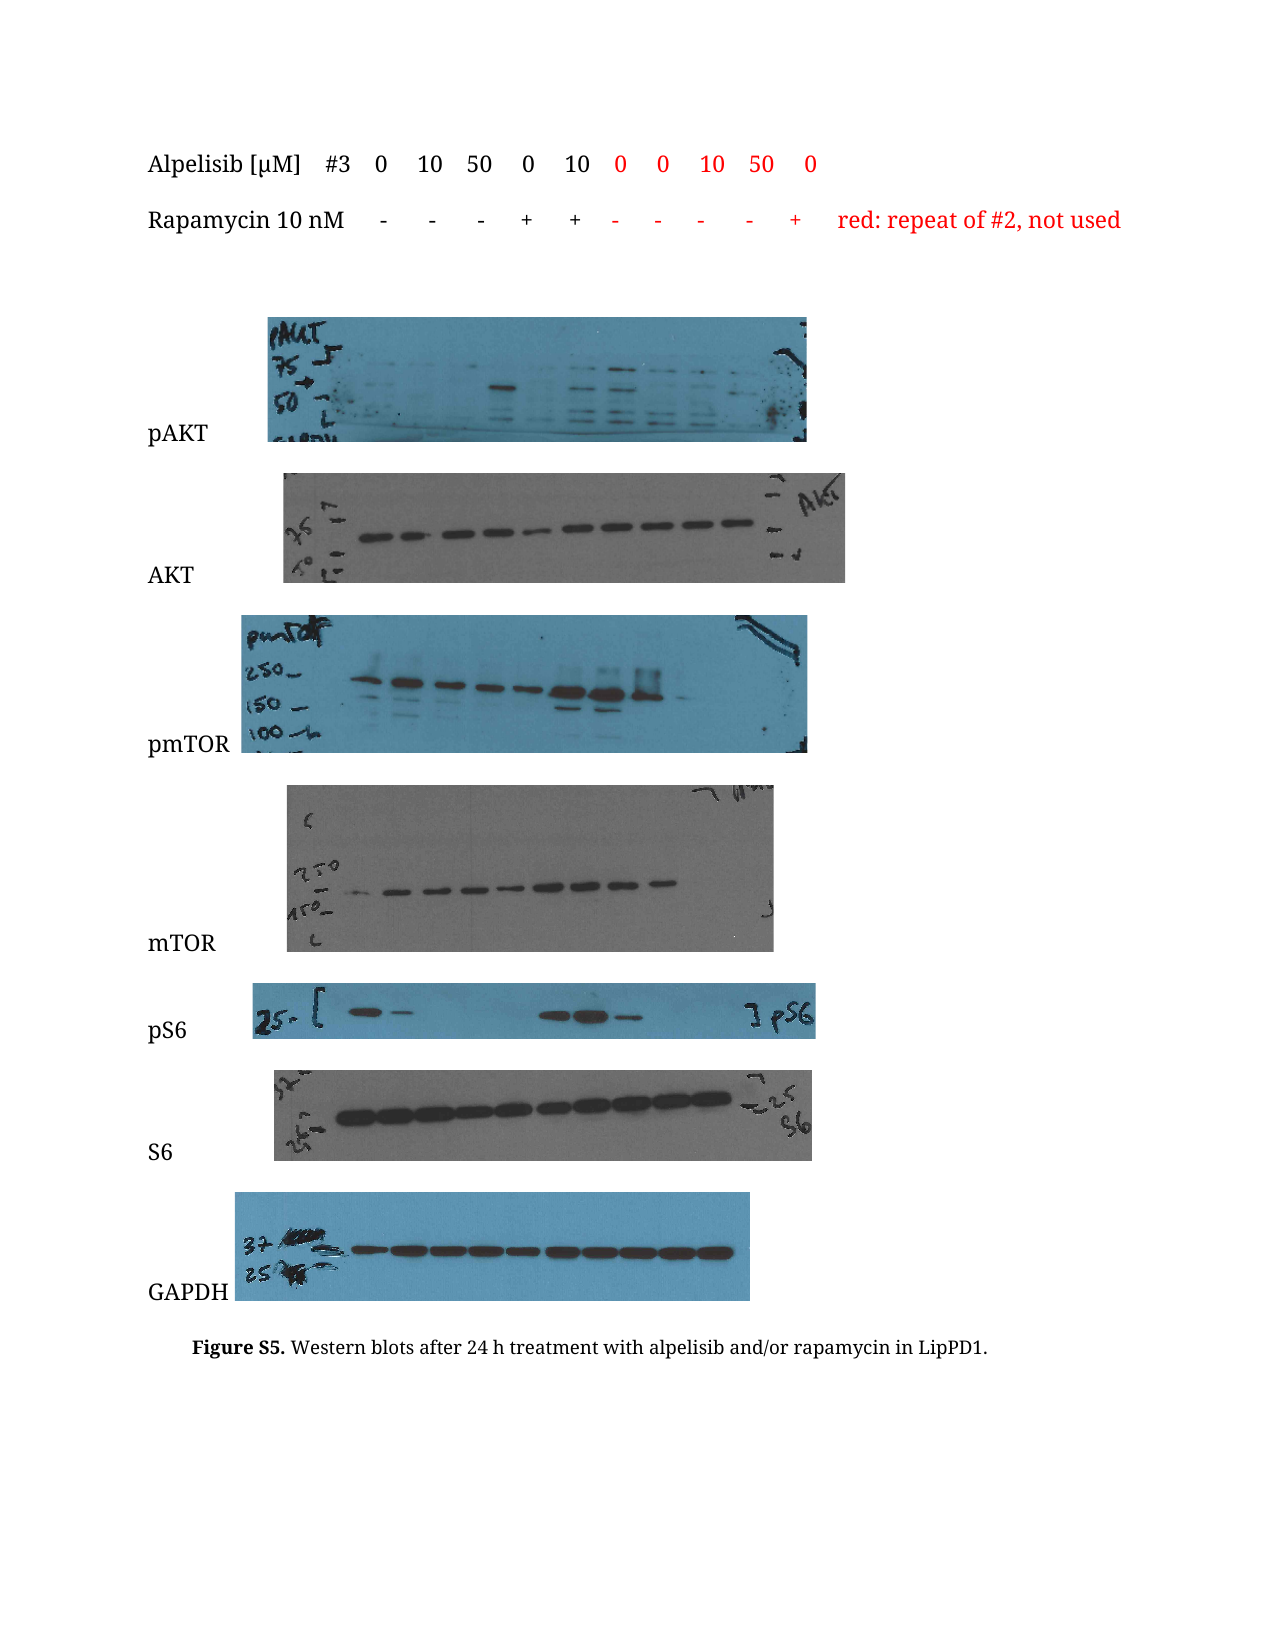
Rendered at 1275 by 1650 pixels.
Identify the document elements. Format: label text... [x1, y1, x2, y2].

picture [274, 1070, 812, 1161]
text Alpelisib [µM] #3 0 10 50 0 10 0 0 10 50 0 [148, 148, 1127, 179]
picture [283, 473, 846, 583]
picture [267, 317, 807, 442]
picture [286, 785, 774, 952]
picture [241, 615, 808, 753]
picture [252, 983, 816, 1039]
text Rapamycin 10 nM - - - + + - - - - + red: repeat of #2, not used [148, 204, 1127, 236]
text Figure S5. Western blots after 24 h treatment with alpelisib and/or rapamycin in LipPD1. [192, 1333, 1083, 1360]
picture [234, 1192, 750, 1301]
